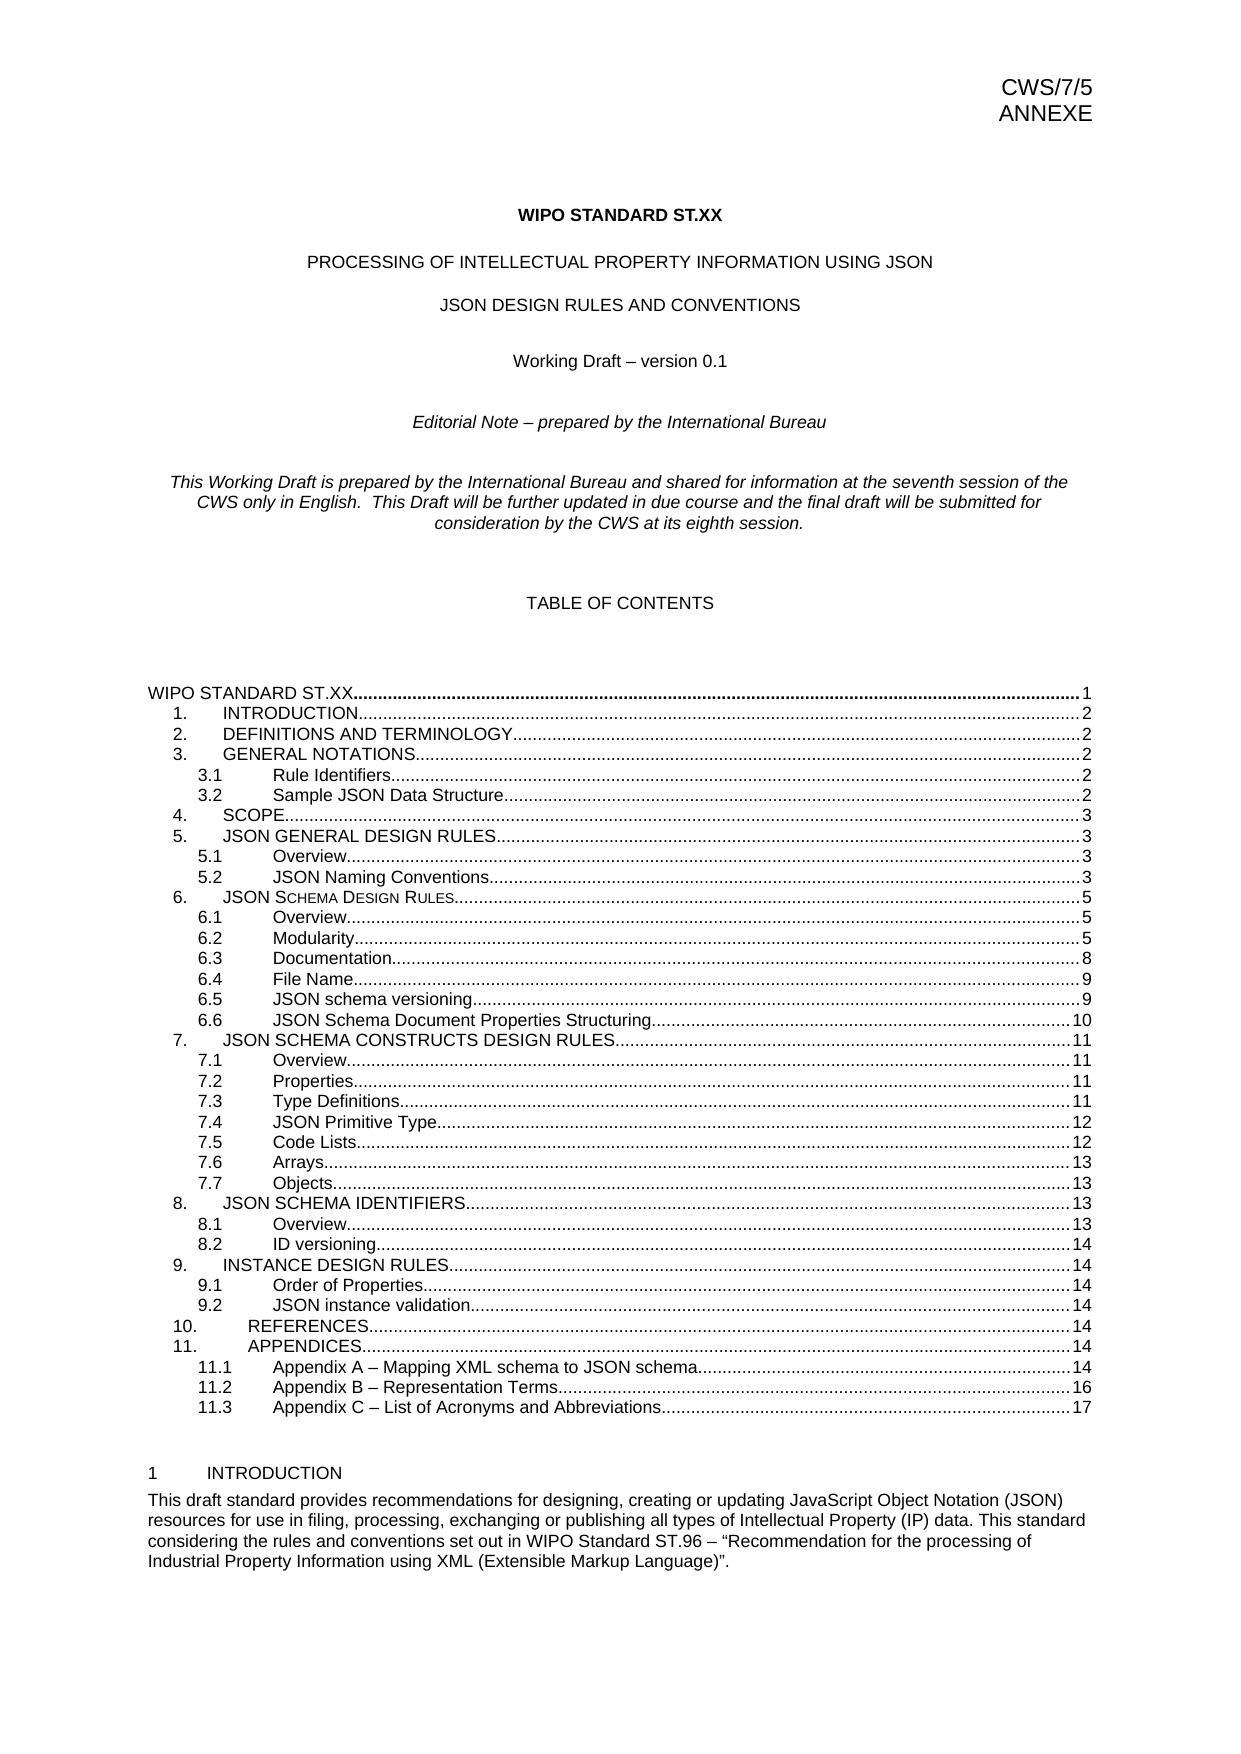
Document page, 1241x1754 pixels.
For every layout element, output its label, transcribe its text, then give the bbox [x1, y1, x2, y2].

text Working Draft – version 0.1 [148, 351, 1093, 371]
text TABLE OF CONTENTS [148, 593, 1093, 613]
subtitle INTRODUCTION [148, 1463, 1093, 1483]
text Editorial Note – prepared by the International Bureau [148, 412, 1093, 432]
text This draft standard provides recommendations for designing, creating or updating JavaScript Object Notation (JSON) resources for use in filing, processing, exchanging or publishing all types of Intellectual Property (IP) data. This standard considering the rules and conventions set out in WIPO Standard ST.96 – “Recommendation for the processing of Industrial Property Information using XML (Extensible Markup Language)”. [148, 1490, 1093, 1571]
text This Working Draft is prepared by the International Bureau and shared for information at the seventh session of the CWS only in English. This Draft will be further updated in due course and the final draft will be submitted for consideration by the CWS at its eighth session. [148, 472, 1093, 533]
subtitle WIPO STANDARD ST.XX [148, 204, 1093, 225]
title Processing of Intellectual Property Information using JSON [148, 251, 1093, 272]
title JSON Design Rules and Conventions [148, 295, 1093, 315]
